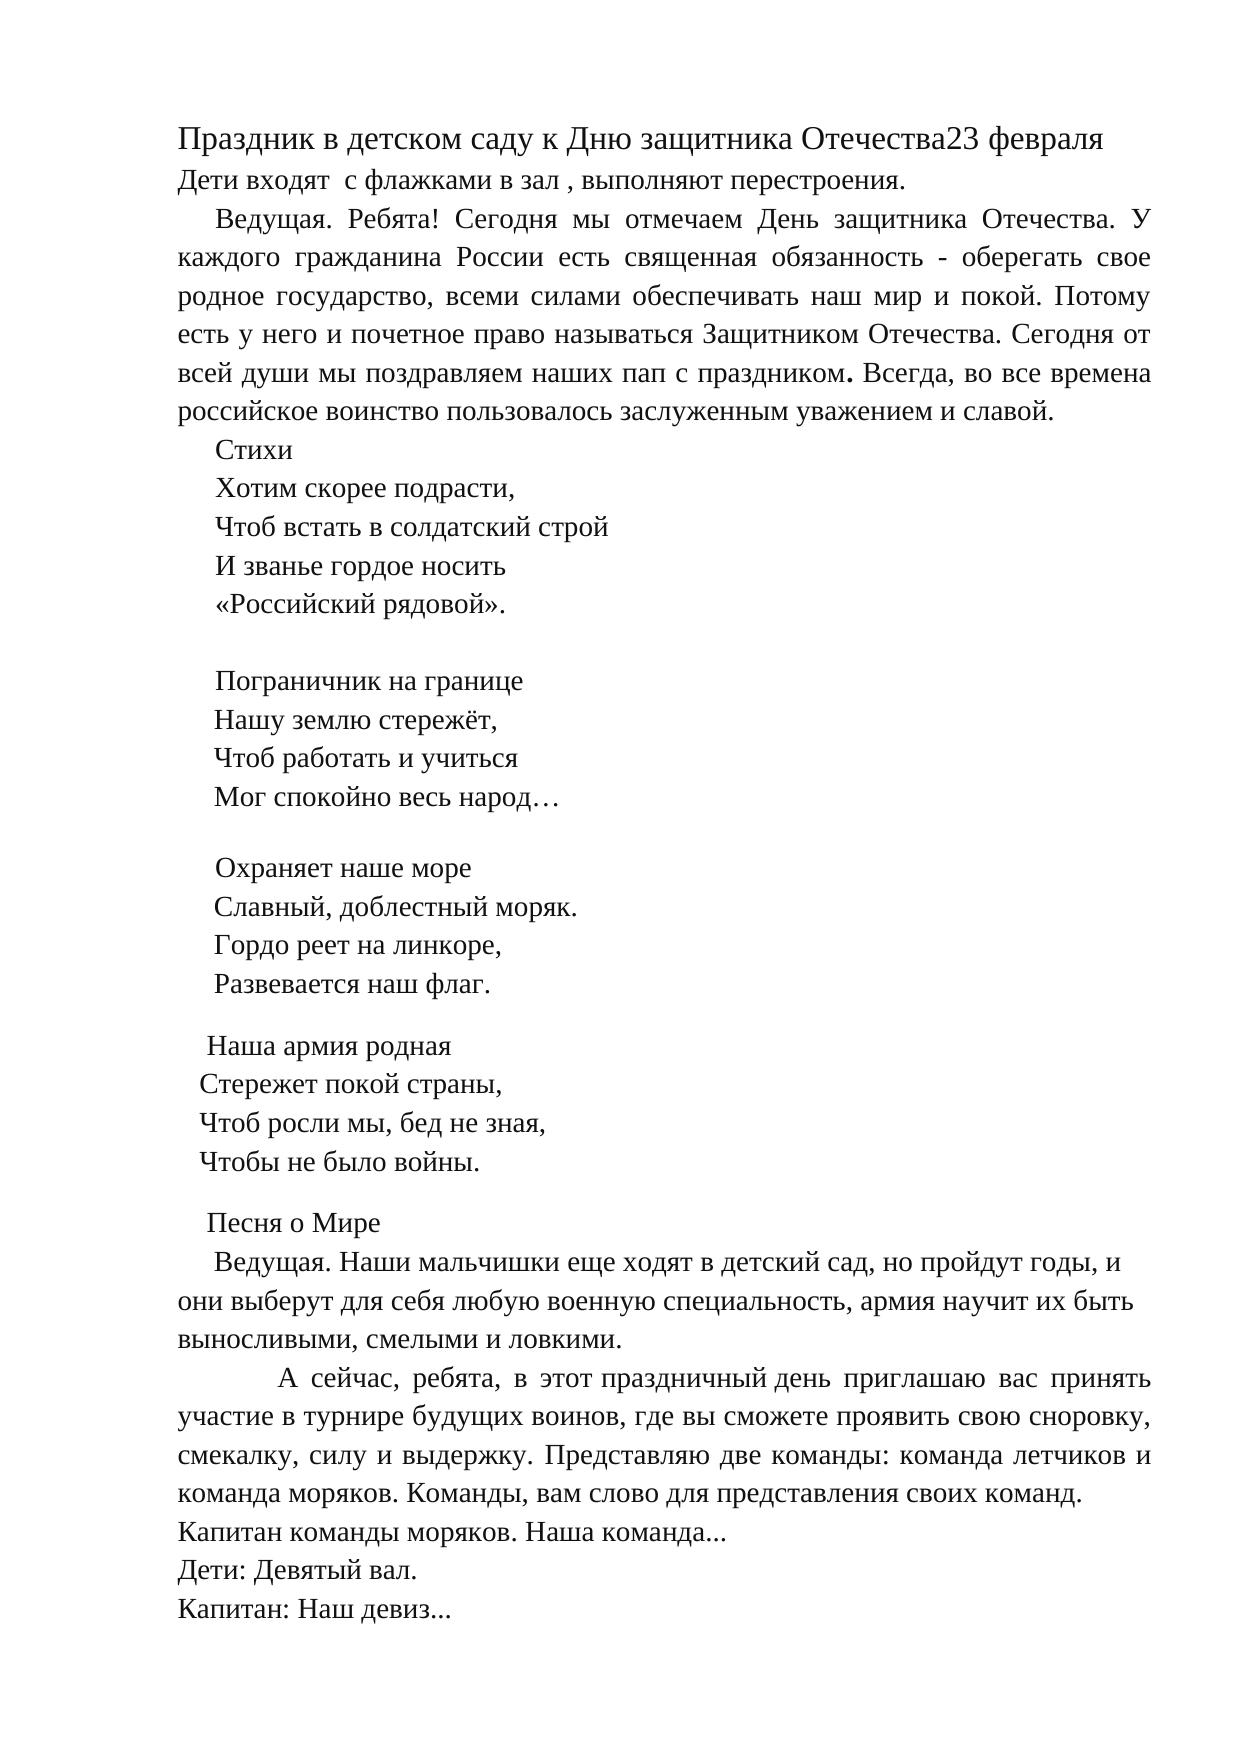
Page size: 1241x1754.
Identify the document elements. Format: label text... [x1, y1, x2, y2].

text Ведущая. Ребята! Сегодня мы отмечаем День защитника Отечества. У каждого гражданина России есть священная обязанность - оберегать свое родное государство, всеми силами обеспечивать наш мир и покой. Потому есть у него и почетное право называться Защитником Отечества. Сегодня от всей души мы поздравляем наших пап с праздником. Всегда, во все времена российское воинство пользовалось заслуженным уважением и славой. [177, 201, 1152, 427]
text Капитан: Наш девиз... [177, 1591, 1152, 1624]
text Пограничник на границе Нашу землю стережёт, Чтоб работать и учиться Мог спокойно весь народ… [177, 663, 1152, 812]
text Охраняет наше море Славный, доблестный моряк. Гордо реет на линкоре, Развевается наш флаг. [177, 850, 1152, 999]
text Дети входят с флажками в зал , выполняют перестроения. [177, 162, 1152, 196]
text Дети: Девятый вал. [177, 1552, 1152, 1586]
text Стихи [177, 432, 1152, 466]
text Песня о Мире [177, 1206, 1152, 1239]
text Капитан команды моряков. Наша команда... [177, 1514, 1152, 1547]
text Хотим скорее подрасти, [177, 471, 1152, 504]
text И званье гордое носить [177, 548, 1152, 581]
text А сейчас, ребята, в этот праздничный день приглашаю вас принять участие в турнире будущих воинов, где вы сможете проявить свою сноровку, смекалку, силу и выдержку. Представляю две команды: команда летчиков и команда моряков. Команды, вам слово для представления своих команд. [177, 1360, 1152, 1509]
text Ведущая. Наши мальчишки еще ходят в детский сад, но пройдут годы, и они выберут для себя любую военную специальность, армия научит их быть выносливыми, смелыми и ловкими. [177, 1244, 1152, 1355]
text Наша армия родная Стережет покой страны, Чтоб росли мы, бед не зная, Чтобы не было войны. [177, 1028, 1152, 1177]
text Праздник в детском саду к Дню защитника Отечества23 февраля [177, 118, 1152, 156]
text «Российский рядовой». [177, 586, 1152, 620]
text Чтоб встать в солдатский строй [177, 509, 1152, 543]
